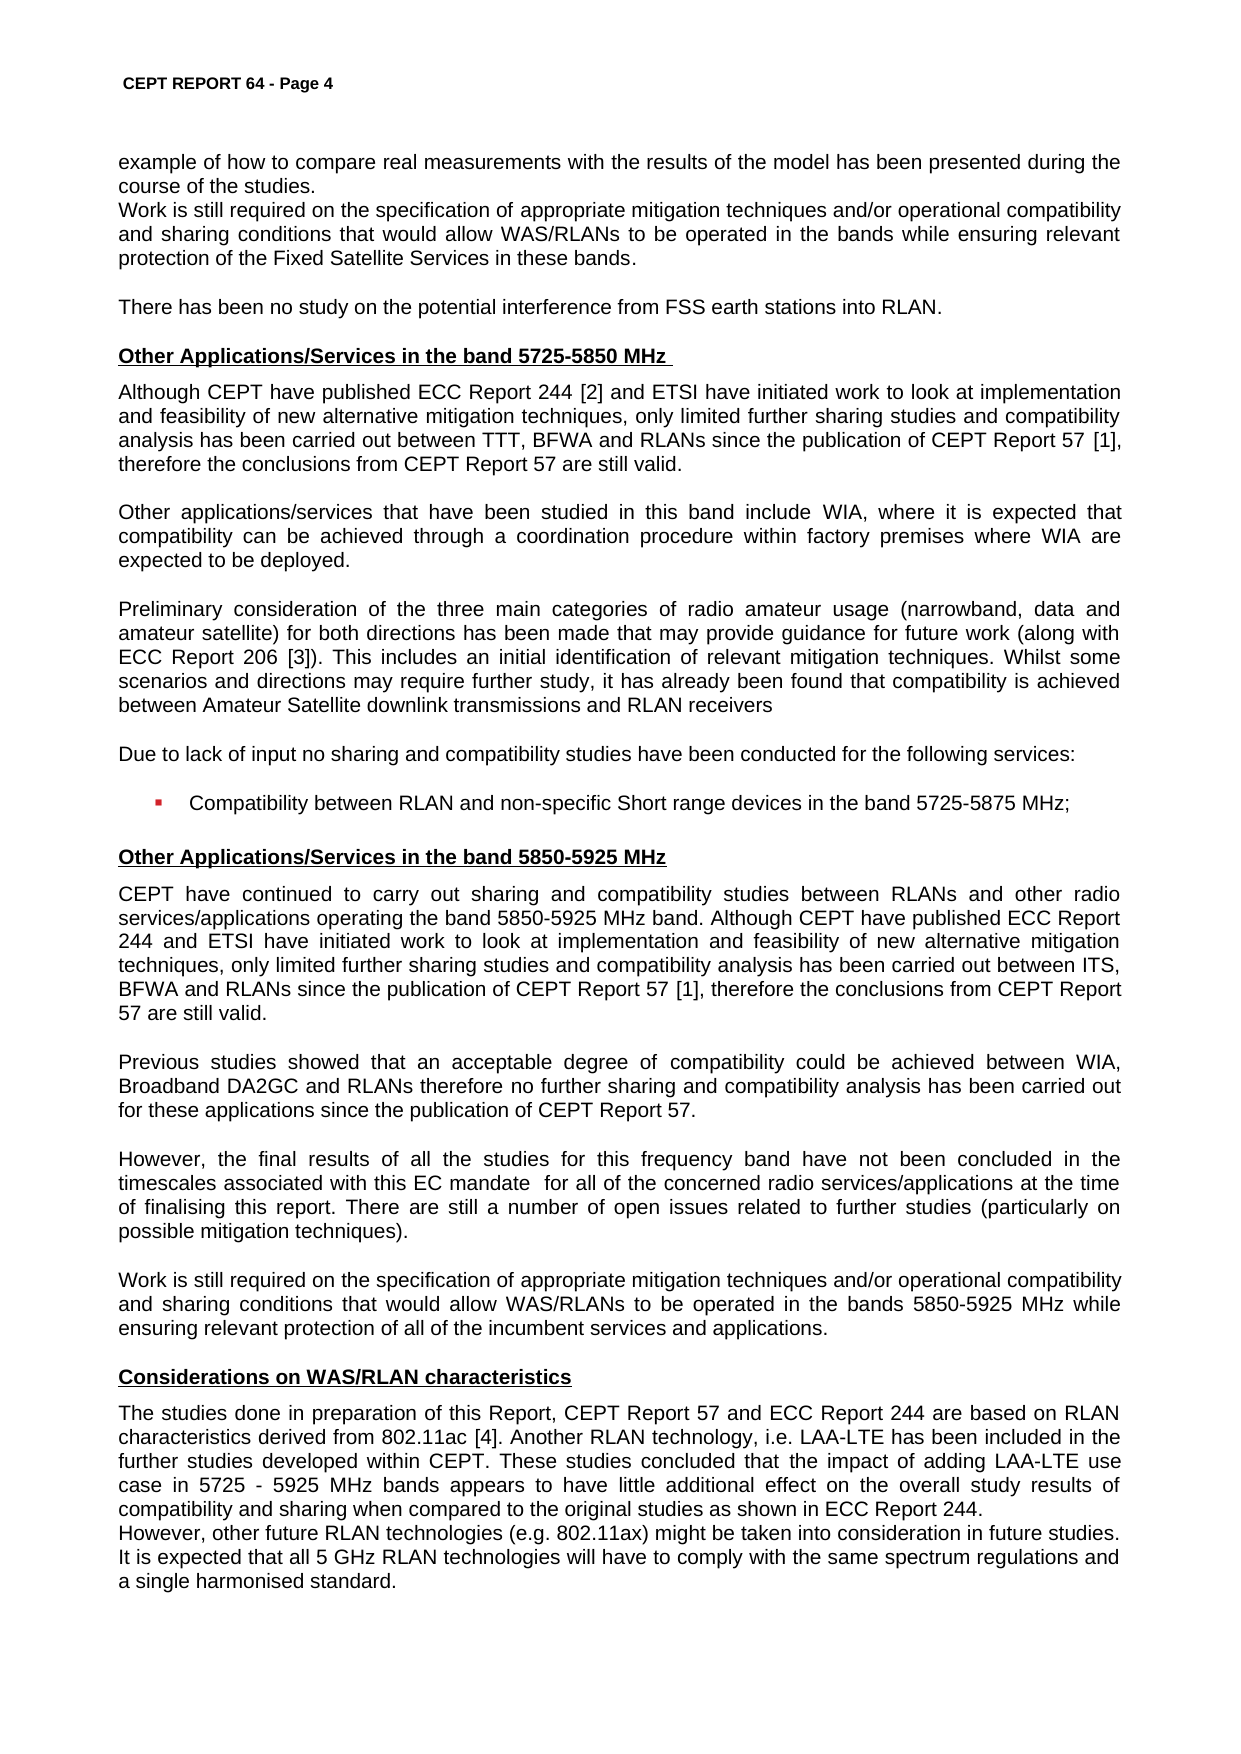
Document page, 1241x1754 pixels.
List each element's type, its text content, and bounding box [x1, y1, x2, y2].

text There has been no study on the potential interference from FSS earth stations into RLAN. [118, 295, 1122, 319]
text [118, 150, 1122, 198]
text The studies done in preparation of this Report, CEPT Report 57 and ECC Report 244 are based on RLAN characteristics derived from 802.11ac [4]. Another RLAN technology, i.e. LAA-LTE has been included in the further studies developed within CEPT. These studies concluded that the impact of adding LAA-LTE use case in 5725 - 5925 MHz bands appears to have little additional effect on the overall study results of compatibility and sharing when compared to the original studies as shown in ECC Report 244. [118, 1401, 1122, 1521]
text However, other future RLAN technologies (e.g. 802.11ax) might be taken into consideration in future studies. It is expected that all 5 GHz RLAN technologies will have to comply with the same spectrum regulations and a single harmonised standard. [118, 1521, 1122, 1593]
text Considerations on WAS/RLAN characteristics [118, 1365, 1122, 1389]
text Other applications/services that have been studied in this band include WIA, where it is expected that compatibility can be achieved through a coordination procedure within factory premises where WIA are expected to be deployed. [118, 500, 1122, 572]
text CEPT have continued to carry out sharing and compatibility studies between RLANs and other radio services/applications operating the band 5850-5925 MHz band. Although CEPT have published ECC Report 244 and ETSI have initiated work to look at implementation and feasibility of new alternative mitigation techniques, only limited further sharing studies and compatibility analysis has been carried out between ITS, BFWA and RLANs since the publication of CEPT Report 57 [1], therefore the conclusions from CEPT Report 57 are still valid. [118, 881, 1122, 1025]
list Compatibility between RLAN and non-specific Short range devices in the band 5725-5875 MHz; [153, 791, 1122, 815]
text Work is still required on the specification of appropriate mitigation techniques and/or operational compatibility and sharing conditions that would allow WAS/RLANs to be operated in the bands 5850-5925 MHz while ensuring relevant protection of all of the incumbent services and applications. [118, 1268, 1122, 1340]
text However, the final results of all the studies for this frequency band have not been concluded in the timescales associated with this EC mandate for all of the concerned radio services/applications at the time of finalising this report. There are still a number of open issues related to further studies (particularly on possible mitigation techniques). [118, 1147, 1122, 1243]
text Preliminary consideration of the three main categories of radio amateur usage (narrowband, data and amateur satellite) for both directions has been made that may provide guidance for future work (along with ECC Report 206 [3]). This includes an initial identification of relevant mitigation techniques. Whilst some scenarios and directions may require further study, it has already been found that compatibility is achieved between Amateur Satellite downlink transmissions and RLAN receivers [118, 597, 1122, 717]
text Previous studies showed that an acceptable degree of compatibility could be achieved between WIA, Broadband DA2GC and RLANs therefore no further sharing and compatibility analysis has been carried out for these applications since the publication of CEPT Report 57. [118, 1050, 1122, 1122]
text Although CEPT have published ECC Report 244 [2] and ETSI have initiated work to look at implementation and feasibility of new alternative mitigation techniques, only limited further sharing studies and compatibility analysis has been carried out between TTT, BFWA and RLANs since the publication of CEPT Report 57 [1], therefore the conclusions from CEPT Report 57 are still valid. [118, 380, 1122, 476]
text Due to lack of input no sharing and compatibility studies have been conducted for the following services: [118, 742, 1122, 766]
text Other Applications/Services in the band 5850-5925 MHz [118, 845, 1122, 869]
text Other Applications/Services in the band 5725-5850 MHz [118, 344, 1122, 368]
text Work is still required on the specification of appropriate mitigation techniques and/or operational compatibility and sharing conditions that would allow WAS/RLANs to be operated in the bands while ensuring relevant protection of the Fixed Satellite Services in these bands. [118, 198, 1122, 270]
